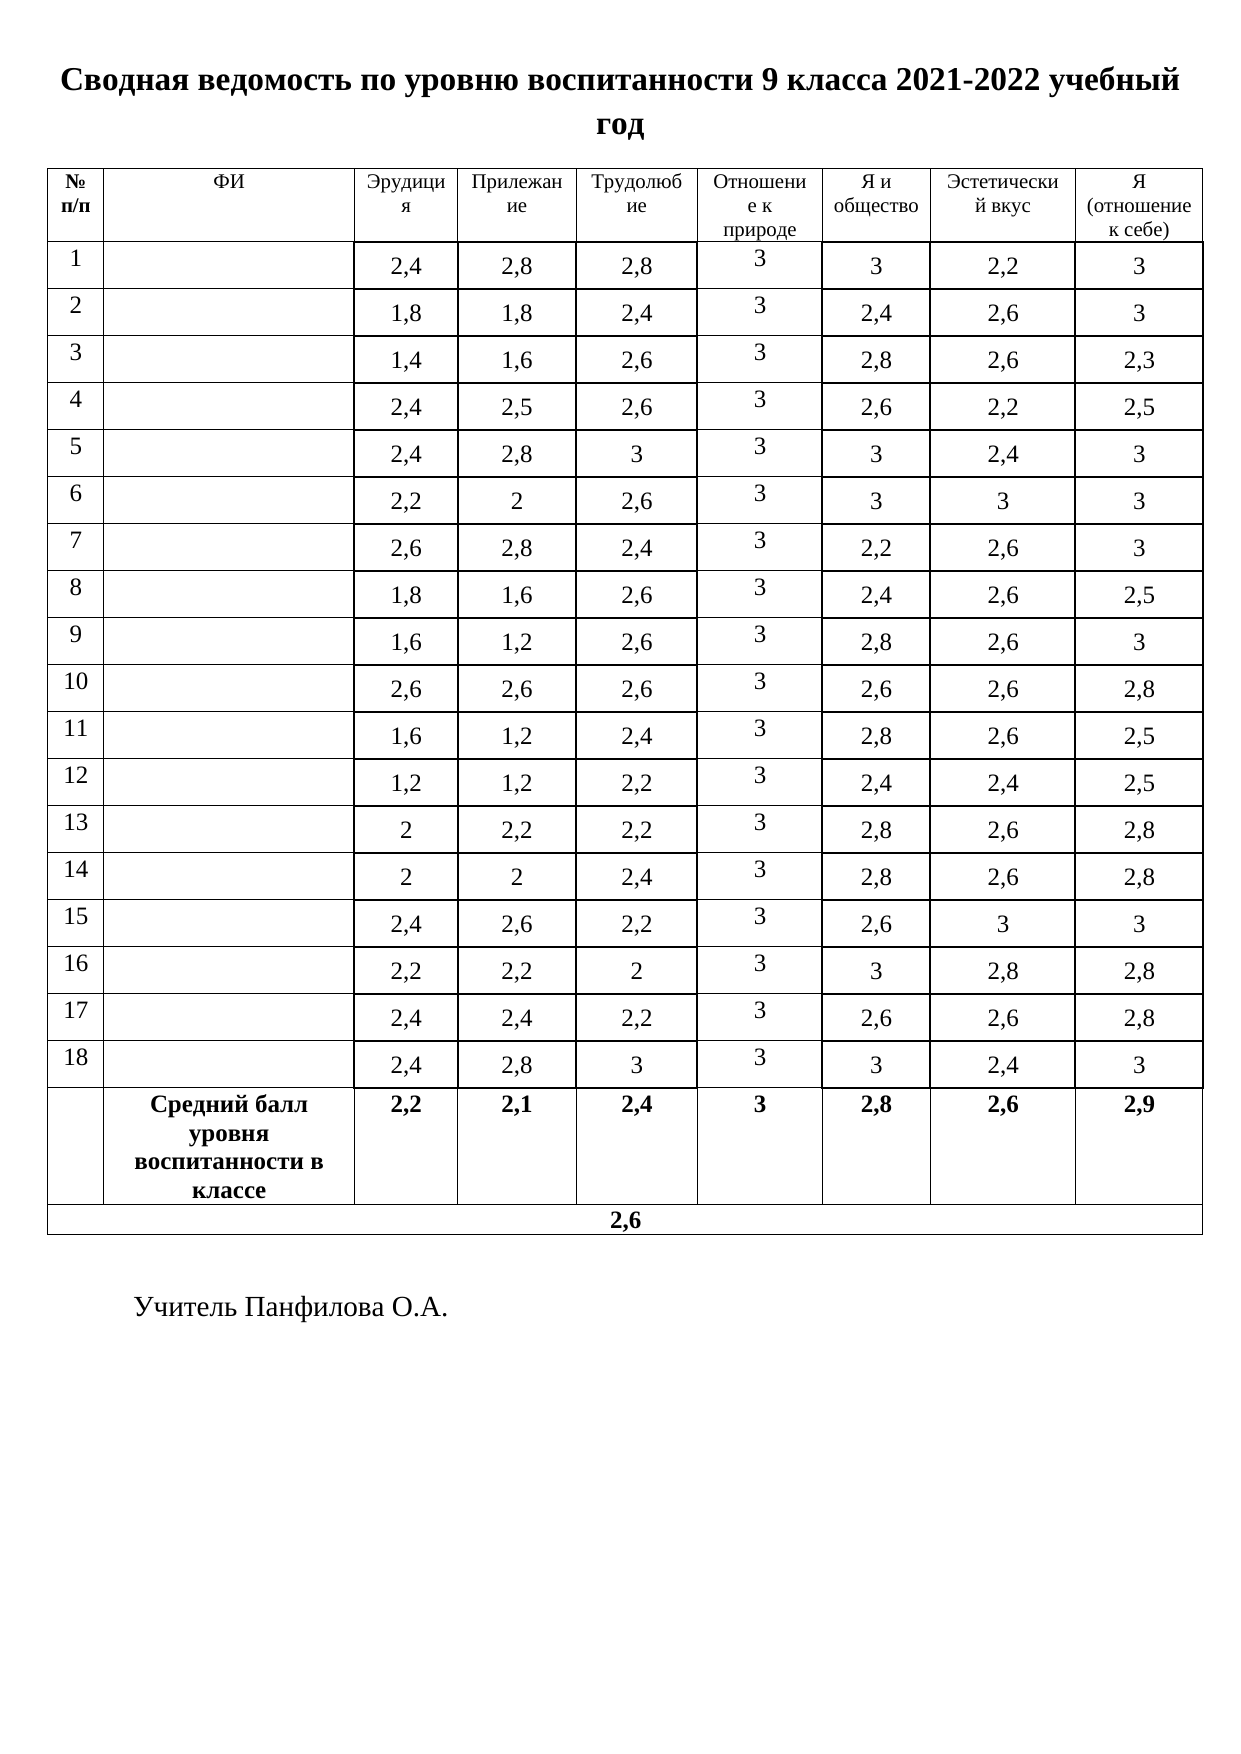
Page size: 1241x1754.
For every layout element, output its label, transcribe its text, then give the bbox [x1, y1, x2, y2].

table_cell 3 [698, 759, 821, 805]
table_cell 1,2 [459, 760, 575, 805]
table_cell 17 [48, 994, 103, 1040]
table_cell [104, 430, 353, 476]
table_cell 2,4 [931, 1042, 1074, 1087]
table_cell 2,4 [823, 760, 929, 805]
table_cell 11 [48, 712, 103, 758]
table_cell 2,8 [1076, 854, 1202, 899]
table_cell [104, 665, 353, 711]
table_cell 2,8 [459, 243, 575, 288]
table_cell 1,6 [355, 619, 457, 664]
table_cell 2,3 [1076, 337, 1202, 382]
table_cell 2,4 [355, 1042, 457, 1087]
table_cell 2,8 [1076, 995, 1202, 1040]
table_header Эрудиция [355, 169, 457, 241]
table_header Отношение к природе [698, 169, 822, 241]
table_cell [104, 900, 353, 946]
table_cell 2,1 [458, 1089, 576, 1204]
table_cell 2 [355, 807, 457, 852]
table_cell 2,6 [823, 901, 929, 946]
table_cell [104, 994, 353, 1040]
table_cell 3 [698, 524, 821, 570]
table_header Прилежание [458, 169, 576, 241]
table_cell 2,6 [931, 290, 1074, 335]
table_cell 3 [698, 1041, 821, 1087]
table_cell 9 [48, 618, 103, 664]
table_cell 3 [698, 1088, 822, 1204]
table_cell 3 [577, 431, 696, 476]
table_cell 3 [698, 618, 821, 664]
table_cell [104, 571, 353, 617]
table_cell 2,6 [355, 666, 457, 711]
table_cell 3 [1076, 290, 1202, 335]
table_cell 2,6 [577, 619, 696, 664]
table_cell 3 [698, 289, 821, 335]
table_cell 2,8 [577, 243, 696, 288]
table_cell 2,6 [577, 572, 696, 617]
table_cell 2,4 [355, 995, 457, 1040]
table_cell 1,2 [355, 760, 457, 805]
table_cell 2,5 [1076, 713, 1202, 758]
table_cell 3 [1076, 431, 1202, 476]
table_cell 1,6 [459, 572, 575, 617]
table_cell 1,2 [459, 713, 575, 758]
table_cell 1,8 [355, 572, 457, 617]
table_cell 2,6 [931, 666, 1074, 711]
table_cell [104, 336, 353, 382]
table_cell 2,6 [931, 995, 1074, 1040]
table_cell 3 [823, 1042, 929, 1087]
table_header № п/п [48, 169, 103, 241]
table_cell [104, 759, 353, 805]
table_cell 2,2 [577, 995, 696, 1040]
table_cell 3 [698, 242, 821, 288]
table_cell 2,8 [823, 713, 929, 758]
table_cell 3 [1076, 901, 1202, 946]
table_cell 3 [931, 478, 1074, 523]
table_cell [104, 289, 353, 335]
table_cell 2,2 [577, 760, 696, 805]
table_header Трудолюбие [577, 169, 697, 241]
table_cell 3 [698, 994, 821, 1040]
table_header Эстетический вкус [931, 169, 1075, 241]
table_cell 13 [48, 806, 103, 852]
table_cell 8 [48, 571, 103, 617]
table_cell 2,6 [931, 1089, 1075, 1204]
table_cell 2,5 [1076, 760, 1202, 805]
table_cell 2,6 [931, 619, 1074, 664]
table_cell 2,4 [931, 431, 1074, 476]
table_cell 2,6 [577, 478, 696, 523]
table_cell 2,6 [931, 807, 1074, 852]
table_cell 2,6 [355, 525, 457, 570]
table_cell 2,4 [823, 290, 929, 335]
table_cell 2,6 [823, 995, 929, 1040]
table_cell 2,4 [355, 431, 457, 476]
table_cell 3 [698, 900, 821, 946]
table_cell 2,5 [1076, 384, 1202, 429]
table_cell 2,6 [931, 854, 1074, 899]
table_cell 2,6 [459, 666, 575, 711]
table_cell 3 [823, 948, 929, 993]
table_cell 2,6 [577, 666, 696, 711]
table_cell 3 [698, 806, 821, 852]
table_cell 2,4 [577, 713, 696, 758]
table_cell 1,6 [355, 713, 457, 758]
table_cell 2,2 [355, 948, 457, 993]
table_cell 2,8 [459, 1042, 575, 1087]
table_cell 3 [698, 947, 821, 993]
table_cell 2,2 [355, 478, 457, 523]
table_cell 2 [459, 478, 575, 523]
table_cell 2,8 [459, 431, 575, 476]
table_cell 2,8 [459, 525, 575, 570]
table_cell 3 [698, 665, 821, 711]
table_cell 2,6 [823, 384, 929, 429]
table_cell 2,6 [577, 384, 696, 429]
table_cell 3 [1076, 243, 1202, 288]
table_cell 2 [355, 854, 457, 899]
table_cell 16 [48, 947, 103, 993]
table_cell 2,6 [931, 713, 1074, 758]
table_cell 2,5 [1076, 572, 1202, 617]
table_cell 3 [823, 243, 929, 288]
table_cell 3 [1076, 525, 1202, 570]
table_cell 3 [823, 478, 929, 523]
table_cell [104, 947, 353, 993]
table_cell 2,4 [355, 901, 457, 946]
table_cell [104, 524, 353, 570]
table_cell 2,8 [1076, 807, 1202, 852]
table_cell 2,8 [931, 948, 1074, 993]
table_cell 2,8 [823, 619, 929, 664]
table_cell 2,5 [459, 384, 575, 429]
table_cell 2,2 [355, 1089, 457, 1204]
table_cell 2,6 [459, 901, 575, 946]
table_cell 15 [48, 900, 103, 946]
table_cell 12 [48, 759, 103, 805]
table_cell 1 [48, 242, 103, 288]
table_cell 14 [48, 853, 103, 899]
table_cell 2,8 [1076, 666, 1202, 711]
table_cell [104, 712, 353, 758]
table_cell 2,2 [577, 807, 696, 852]
table_cell 2,2 [823, 525, 929, 570]
table_cell 2,4 [577, 854, 696, 899]
table_cell 7 [48, 524, 103, 570]
table_cell [104, 853, 353, 899]
table_cell 10 [48, 665, 103, 711]
table_cell 6 [48, 477, 103, 523]
table_cell 4 [48, 383, 103, 429]
table_cell 2,6 [931, 525, 1074, 570]
table_cell 3 [48, 336, 103, 382]
table_cell 2,6 [48, 1205, 1202, 1234]
table_cell 3 [1076, 1042, 1202, 1087]
table_cell 3 [1076, 619, 1202, 664]
table_cell 2 [459, 854, 575, 899]
table_cell 2,2 [459, 807, 575, 852]
table_cell 1,8 [355, 290, 457, 335]
table_cell 2,4 [931, 760, 1074, 805]
table_cell 2,8 [823, 807, 929, 852]
table_cell 1,4 [355, 337, 457, 382]
table_header Я (отношение к себе) [1076, 169, 1202, 241]
table_cell [104, 806, 353, 852]
table_cell 2,4 [577, 525, 696, 570]
table_cell 2,4 [577, 290, 696, 335]
table_cell 2 [577, 948, 696, 993]
table_cell 2,2 [577, 901, 696, 946]
table_cell 2,2 [931, 243, 1074, 288]
table_cell 1,8 [459, 290, 575, 335]
table_cell 3 [1076, 478, 1202, 523]
table_cell 3 [698, 430, 821, 476]
table_cell 2,9 [1076, 1089, 1202, 1204]
table_cell [104, 1041, 353, 1087]
table_cell 3 [698, 712, 821, 758]
table_cell 2,8 [823, 854, 929, 899]
table_cell 3 [698, 477, 821, 523]
table_cell 2,4 [355, 384, 457, 429]
text Сводная ведомость по уровню воспитанности 9 класса 2021-2022 учебный год [59, 59, 1181, 141]
table_cell 1,2 [459, 619, 575, 664]
table_cell 2,4 [459, 995, 575, 1040]
table_cell 2,8 [823, 1089, 930, 1204]
table_cell 2,2 [931, 384, 1074, 429]
table_cell 2,6 [823, 666, 929, 711]
table_header ФИ [104, 169, 354, 241]
table_cell 2,6 [931, 337, 1074, 382]
table_cell [104, 242, 353, 288]
table_cell 18 [48, 1041, 103, 1087]
table_cell 2,8 [1076, 948, 1202, 993]
table_cell 2,4 [823, 572, 929, 617]
table_cell [104, 477, 353, 523]
table_cell 3 [577, 1042, 696, 1087]
table_cell 1,6 [459, 337, 575, 382]
table_cell [104, 618, 353, 664]
table_cell 3 [823, 431, 929, 476]
table_cell 3 [698, 853, 821, 899]
table_cell Средний балл уровня воспитанности в классе [104, 1088, 354, 1204]
table_cell [48, 1088, 103, 1204]
text Учитель Панфилова О.А. [59, 1289, 1181, 1322]
table_cell 3 [698, 383, 821, 429]
table_cell [104, 383, 353, 429]
table_header Я и общество [823, 169, 930, 241]
table_cell 2,2 [459, 948, 575, 993]
table_cell 2,8 [823, 337, 929, 382]
table_cell 3 [698, 571, 821, 617]
table_cell 2,4 [355, 243, 457, 288]
table_cell 2,4 [577, 1089, 697, 1204]
table_cell 2,6 [931, 572, 1074, 617]
table_cell 3 [931, 901, 1074, 946]
table_cell 3 [698, 336, 821, 382]
table_cell 5 [48, 430, 103, 476]
table_cell 2 [48, 289, 103, 335]
table_cell 2,6 [577, 337, 696, 382]
